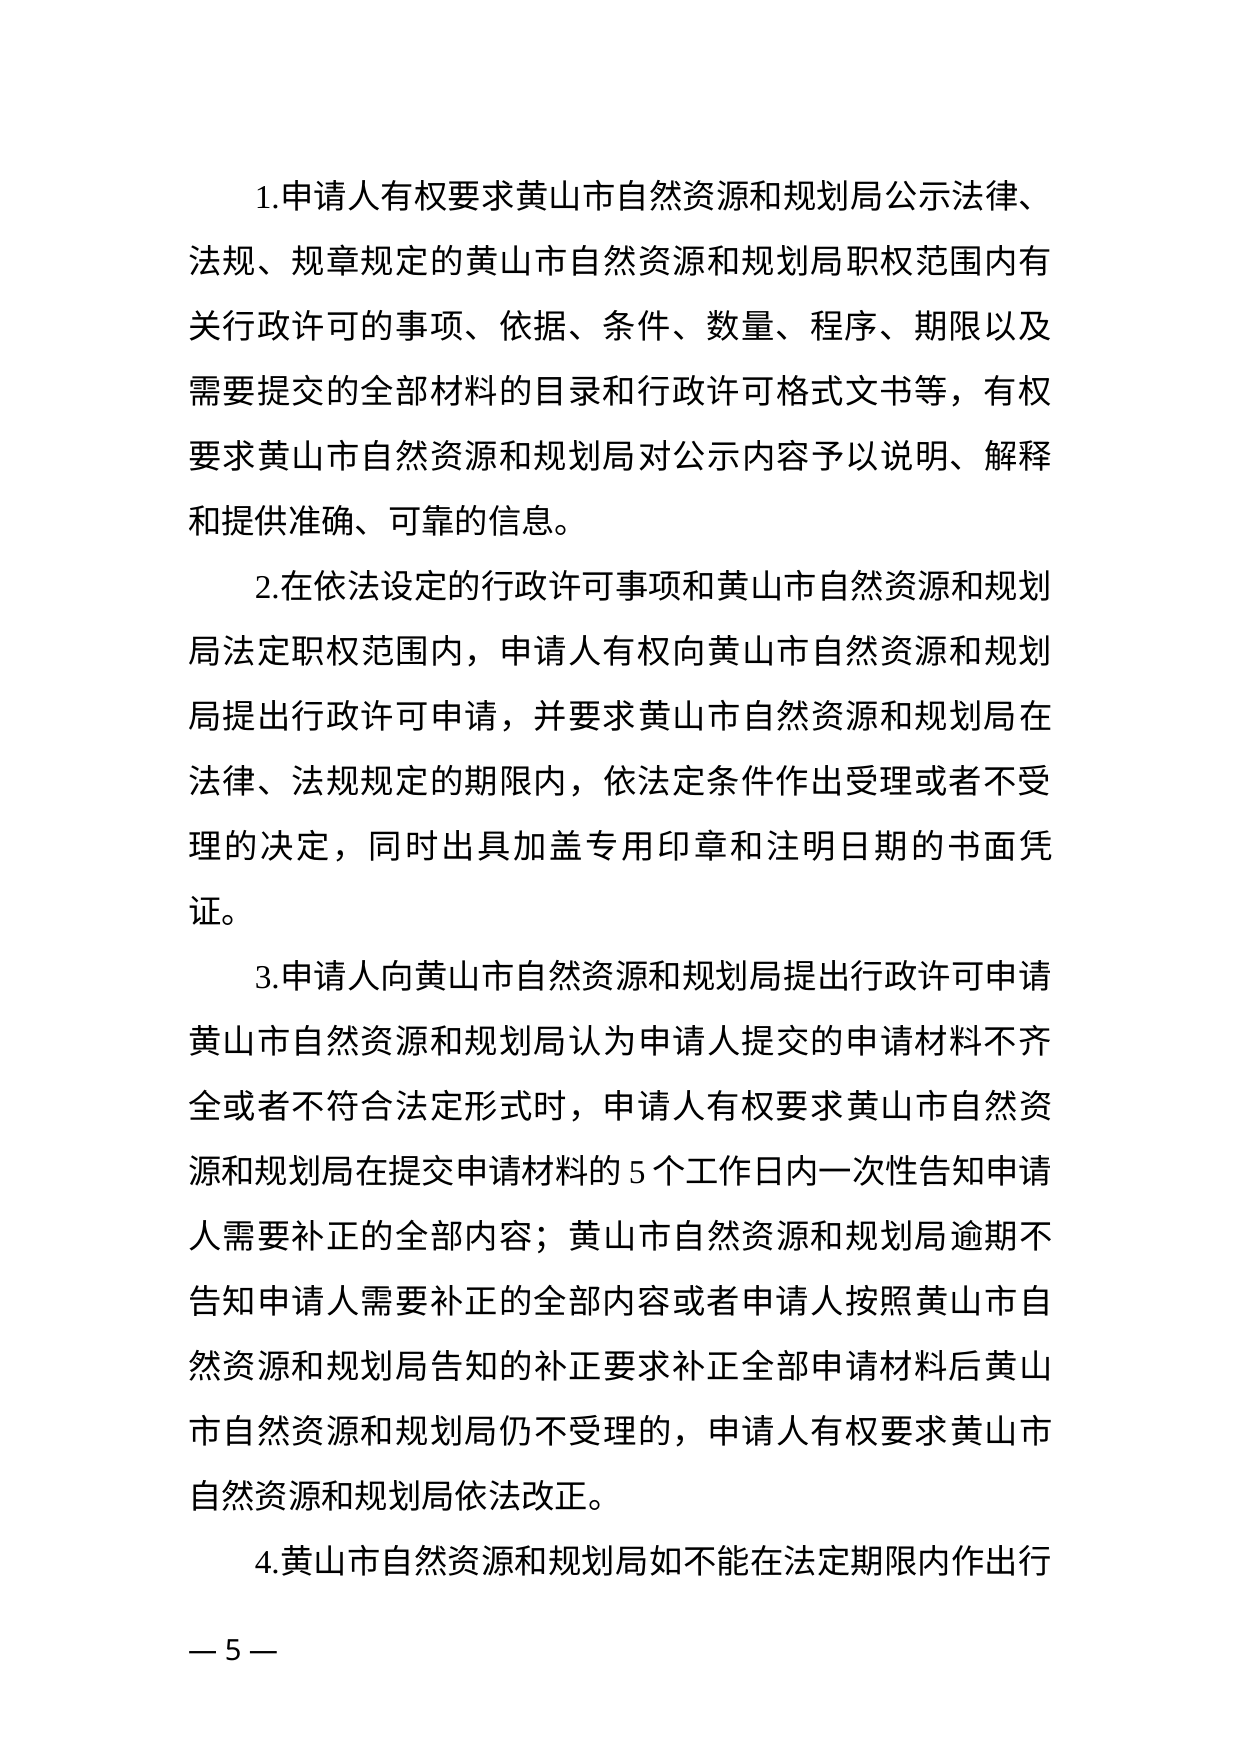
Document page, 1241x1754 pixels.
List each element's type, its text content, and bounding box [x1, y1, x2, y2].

text 2.在依法设定的行政许可事项和黄山市自然资源和规划局法定职权范围内，申请人有权向黄山市自然资源和规划局提出行政许可申请，并要求黄山市自然资源和规划局在法律、法规规定的期限内，依法定条件作出受理或者不受理的决定，同时出具加盖专用印章和注明日期的书面凭证。 [188, 552, 1052, 942]
text 3.申请人向黄山市自然资源和规划局提出行政许可申请黄山市自然资源和规划局认为申请人提交的申请材料不齐全或者不符合法定形式时，申请人有权要求黄山市自然资源和规划局在提交申请材料的5个工作日内一次性告知申请人需要补正的全部内容；黄山市自然资源和规划局逾期不告知申请人需要补正的全部内容或者申请人按照黄山市自然资源和规划局告知的补正要求补正全部申请材料后黄山市自然资源和规划局仍不受理的，申请人有权要求黄山市自然资源和规划局依法改正。 [188, 942, 1052, 1527]
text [188, 1527, 1052, 1592]
text 1.申请人有权要求黄山市自然资源和规划局公示法律、法规、规章规定的黄山市自然资源和规划局职权范围内有关行政许可的事项、依据、条件、数量、程序、期限以及需要提交的全部材料的目录和行政许可格式文书等，有权要求黄山市自然资源和规划局对公示内容予以说明、解释和提供准确、可靠的信息。 [188, 162, 1052, 552]
